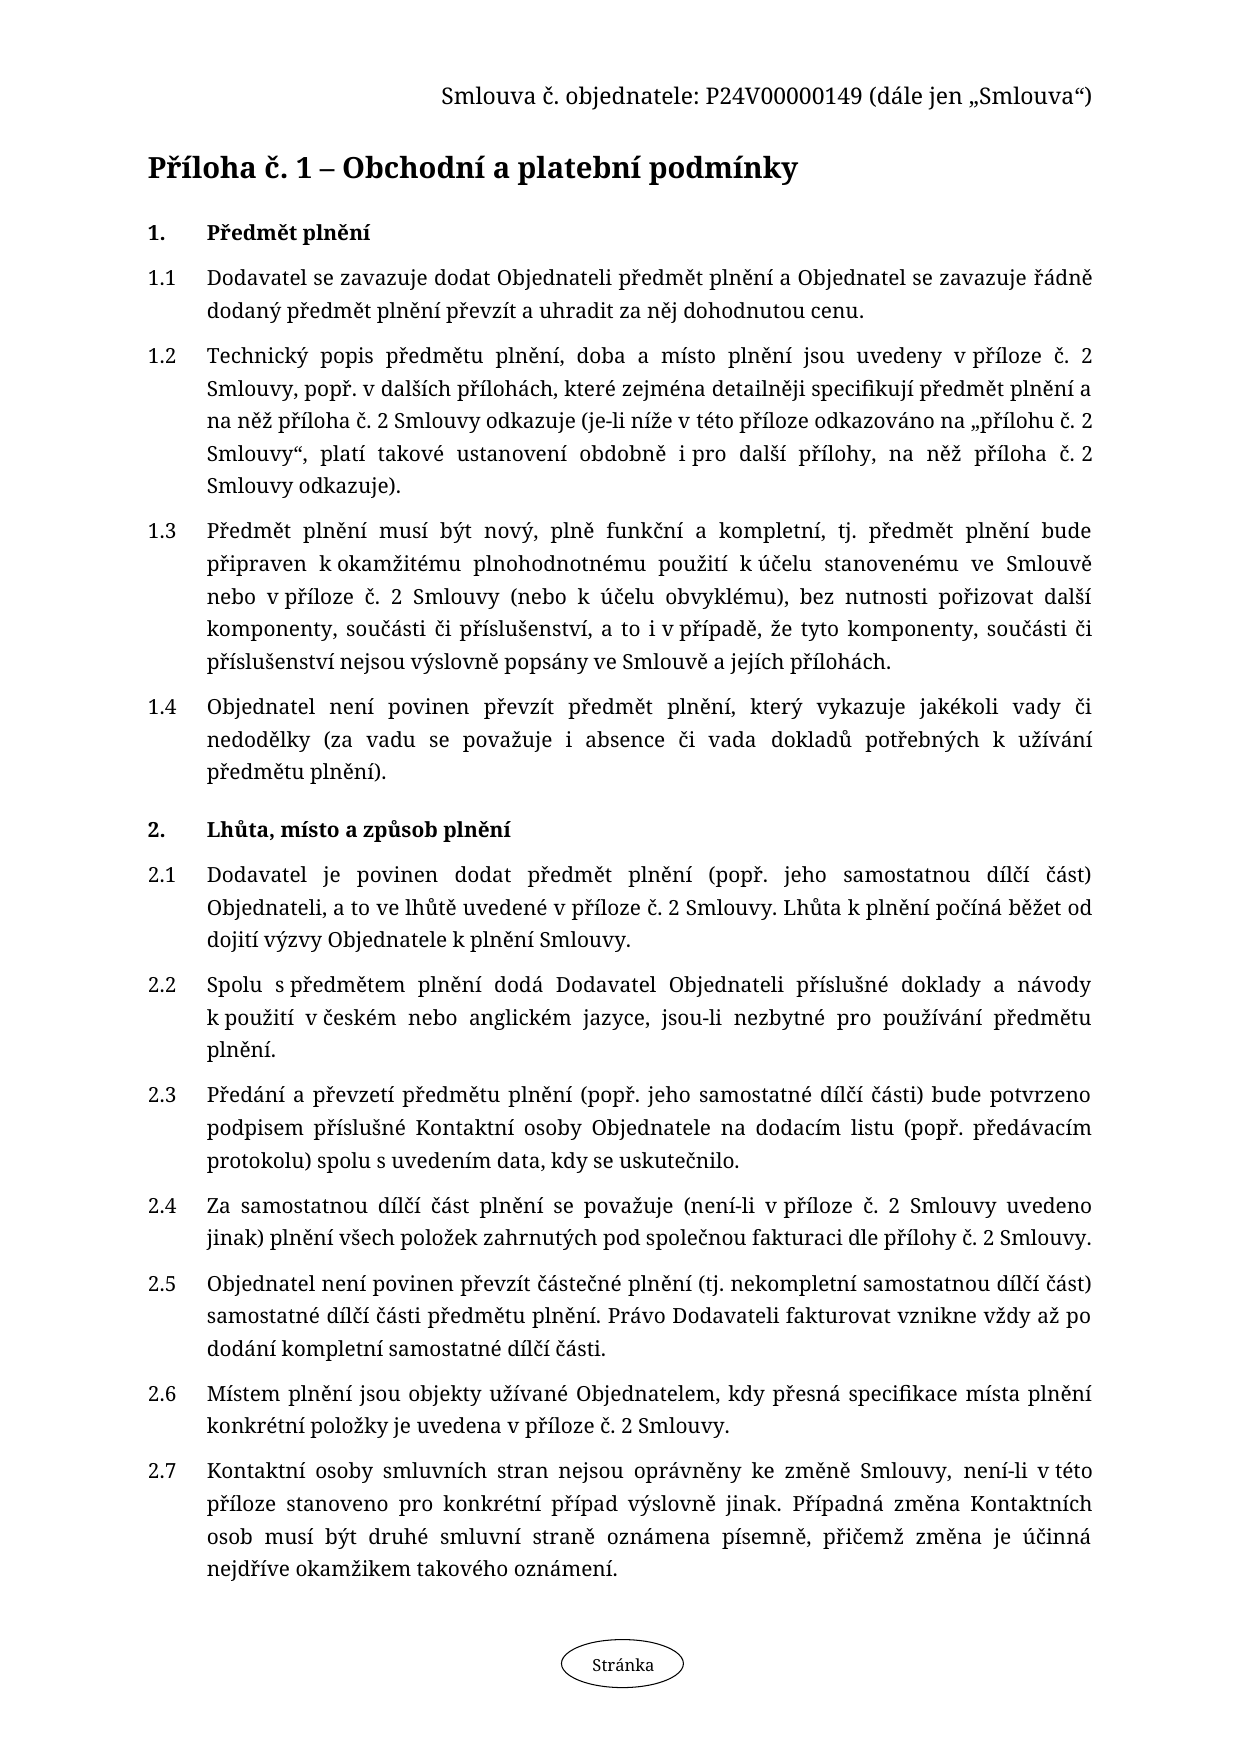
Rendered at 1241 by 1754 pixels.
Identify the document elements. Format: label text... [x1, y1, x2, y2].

list Předmět plnění musí být nový, plně funkční a kompletní, tj. předmět plnění bude připraven k okamžitému plnohodnotnému použití k účelu stanovenému ve Smlouvě nebo v příloze č. 2 Smlouvy (nebo k účelu obvyklému), bez nutnosti pořizovat další komponenty, součásti či příslušenství, a to i v případě, že tyto komponenty, součásti či příslušenství nejsou výslovně popsány ve Smlouvě a jejích přílohách. [148, 517, 1093, 675]
text Příloha č. 1 – Obchodní a platební podmínky [148, 148, 1093, 187]
list Dodavatel se zavazuje dodat Objednateli předmět plnění a Objednatel se zavazuje řádně dodaný předmět plnění převzít a uhradit za něj dohodnutou cenu. [148, 263, 1093, 324]
list Lhůta, místo a způsob plnění [148, 815, 1093, 843]
list Kontaktní osoby smluvních stran nejsou oprávněny ke změně Smlouvy, není-li v této příloze stanoveno pro konkrétní případ výslovně jinak. Případná změna Kontaktních osob musí být druhé smluvní straně oznámena písemně, přičemž změna je účinná nejdříve okamžikem takového oznámení. [148, 1457, 1093, 1583]
list Objednatel není povinen převzít předmět plnění, který vykazuje jakékoli vady či nedodělky (za vadu se považuje i absence či vada dokladů potřebných k užívání předmětu plnění). [148, 692, 1093, 786]
list Předání a převzetí předmětu plnění (popř. jeho samostatné dílčí části) bude potvrzeno podpisem příslušné Kontaktní osoby Objednatele na dodacím listu (popř. předávacím protokolu) spolu s uvedením data, kdy se uskutečnilo. [148, 1081, 1093, 1174]
list Dodavatel je povinen dodat předmět plnění (popř. jeho samostatnou dílčí část) Objednateli, a to ve lhůtě uvedené v příloze č. 2 Smlouvy. Lhůta k plnění počíná běžet od dojití výzvy Objednatele k plnění Smlouvy. [148, 860, 1093, 954]
list Předmět plnění [148, 218, 1093, 247]
list Místem plnění jsou objekty užívané Objednatelem, kdy přesná specifikace místa plnění konkrétní položky je uvedena v příloze č. 2 Smlouvy. [148, 1379, 1093, 1440]
list Za samostatnou dílčí část plnění se považuje (není-li v příloze č. 2 Smlouvy uvedeno jinak) plnění všech položek zahrnutých pod společnou fakturaci dle přílohy č. 2 Smlouvy. [148, 1191, 1093, 1252]
list Spolu s předmětem plnění dodá Dodavatel Objednateli příslušné doklady a návody k použití v českém nebo anglickém jazyce, jsou-li nezbytné pro používání předmětu plnění. [148, 970, 1093, 1064]
list Technický popis předmětu plnění, doba a místo plnění jsou uvedeny v příloze č. 2 Smlouvy, popř. v dalších přílohách, které zejména detailněji specifikují předmět plnění a na něž příloha č. 2 Smlouvy odkazuje (je-li níže v této příloze odkazováno na „přílohu č. 2 Smlouvy“, platí takové ustanovení obdobně i pro další přílohy, na něž příloha č. 2 Smlouvy odkazuje). [148, 341, 1093, 500]
list Objednatel není povinen převzít částečné plnění (tj. nekompletní samostatnou dílčí část) samostatné dílčí části předmětu plnění. Právo Dodavateli fakturovat vznikne vždy až po dodání kompletní samostatné dílčí části. [148, 1269, 1093, 1362]
